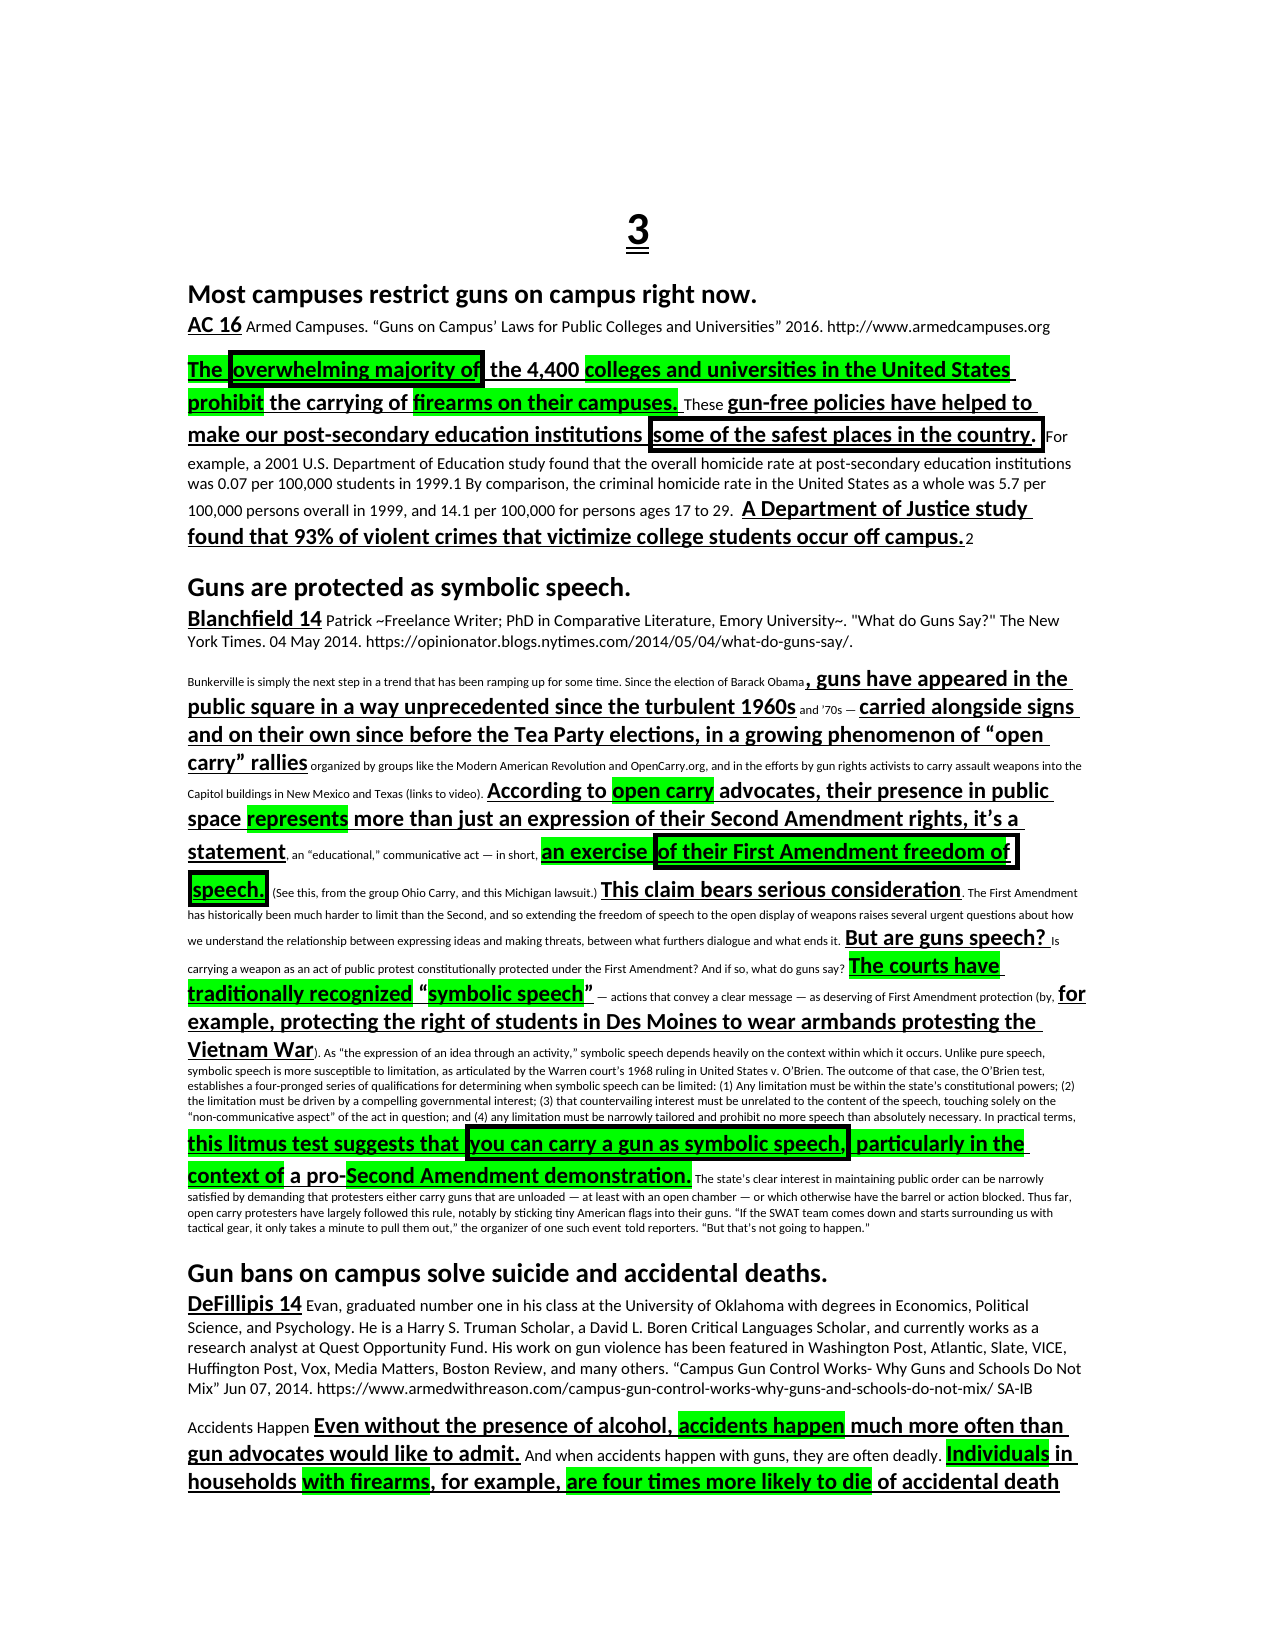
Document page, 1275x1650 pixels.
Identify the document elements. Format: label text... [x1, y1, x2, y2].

subtitle Most campuses restrict guns on campus right now. [187, 277, 1087, 310]
subtitle Gun bans on campus solve suicide and accidental deaths. [187, 1256, 1087, 1289]
subtitle Guns are protected as symbolic speech. [187, 571, 1087, 604]
text DeFillipis 14 Evan, graduated number one in his class at the University of Oklahoma with degrees in Economics, Political Science, and Psychology. He is a Harry S. Truman Scholar, a David L. Boren Critical Languages Scholar, and currently works as a research analyst at Quest Opportunity Fund. His work on gun violence has been featured in Washington Post, Atlantic, Slate, VICE, Huffington Post, Vox, Media Matters, Boston Review, and many others. “Campus Gun Control Works- Why Guns and Schools Do Not Mix” Jun 07, 2014. https://www.armedwithreason.com/campus-gun-control-works-why-guns-and-schools-do-not-mix/ SA-IB [187, 1289, 1087, 1398]
text AC 16 Armed Campuses. “Guns on Campus’ Laws for Public Colleges and Universities” 2016. http://www.armedcampuses.org [187, 310, 1087, 338]
text Bunkerville is simply the next step in a trend that has been ramping up for some time. Since the election of Barack Obama, guns have appeared in the public square in a way unprecedented since the turbulent 1960s and ’70s — carried alongside signs and on their own since before the Tea Party elections, in a growing phenomenon of “open carry” rallies organized by groups like the Modern American Revolution and OpenCarry.org, and in the efforts by gun rights activists to carry assault weapons into the Capitol buildings in New Mexico and Texas (links to video). According to open carry advocates, their presence in public space represents more than just an expression of their Second Amendment rights, it’s a statement, an “educational,” communicative act — in short, an exercise of their First Amendment freedom of speech. (See this, from the group Ohio Carry, and this Michigan lawsuit.) This claim bears serious consideration. The First Amendment has historically been much harder to limit than the Second, and so extending the freedom of speech to the open display of weapons raises several urgent questions about how we understand the relationship between expressing ideas and making threats, between what furthers dialogue and what ends it. But are guns speech? Is carrying a weapon as an act of public protest constitutionally protected under the First Amendment? And if so, what do guns say? The courts have traditionally recognized “symbolic speech” — actions that convey a clear message — as deserving of First Amendment protection (by, for example, protecting the right of students in Des Moines to wear armbands protesting the Vietnam War). As “the expression of an idea through an activity,” symbolic speech depends heavily on the context within which it occurs. Unlike pure speech, symbolic speech is more susceptible to limitation, as articulated by the Warren court’s 1968 ruling in United States v. O’Brien. The outcome of that case, the O’Brien test, establishes a four-pronged series of qualifications for determining when symbolic speech can be limited: (1) Any limitation must be within the state’s constitutional powers; (2) the limitation must be driven by a compelling governmental interest; (3) that countervailing interest must be unrelated to the content of the speech, touching solely on the “non-communicative aspect” of the act in question; and (4) any limitation must be narrowly tailored and prohibit no more speech than absolutely necessary. In practical terms, this litmus test suggests that you can carry a gun as symbolic speech, particularly in the context of a pro-Second Amendment demonstration. The state’s clear interest in maintaining public order can be narrowly satisfied by demanding that protesters either carry guns that are unloaded — at least with an open chamber — or which otherwise have the barrel or action blocked. Thus far, open carry protesters have largely followed this rule, notably by sticking tiny American flags into their guns. “If the SWAT team comes down and starts surrounding us with tactical gear, it only takes a minute to pull them out,” the organizer of one such event told reporters. “But that’s not going to happen.” [187, 664, 1087, 1235]
text The overwhelming majority of the 4,400 colleges and universities in the United States prohibit the carrying of firearms on their campuses. These gun-free policies have helped to make our post-secondary education institutions some of the safest places in the country. For example, a 2001 U.S. Department of Education study found that the overall homicide rate at post-secondary education institutions was 0.07 per 100,000 students in 1999.1 By comparison, the criminal homicide rate in the United States as a whole was 5.7 per 100,000 persons overall in 1999, and 14.1 per 100,000 for persons ages 17 to 29. A Department of Justice study found that 93% of violent crimes that victimize college students occur off campus.2 [187, 350, 1087, 550]
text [187, 1411, 1087, 1495]
subtitle 3 [187, 200, 1087, 256]
text Blanchfield 14 Patrick ~Freelance Writer; PhD in Comparative Literature, Emory University~. "What do Guns Say?" The New York Times. 04 May 2014. https://opinionator.blogs.nytimes.com/2014/05/04/what-do-guns-say/. [187, 604, 1087, 652]
